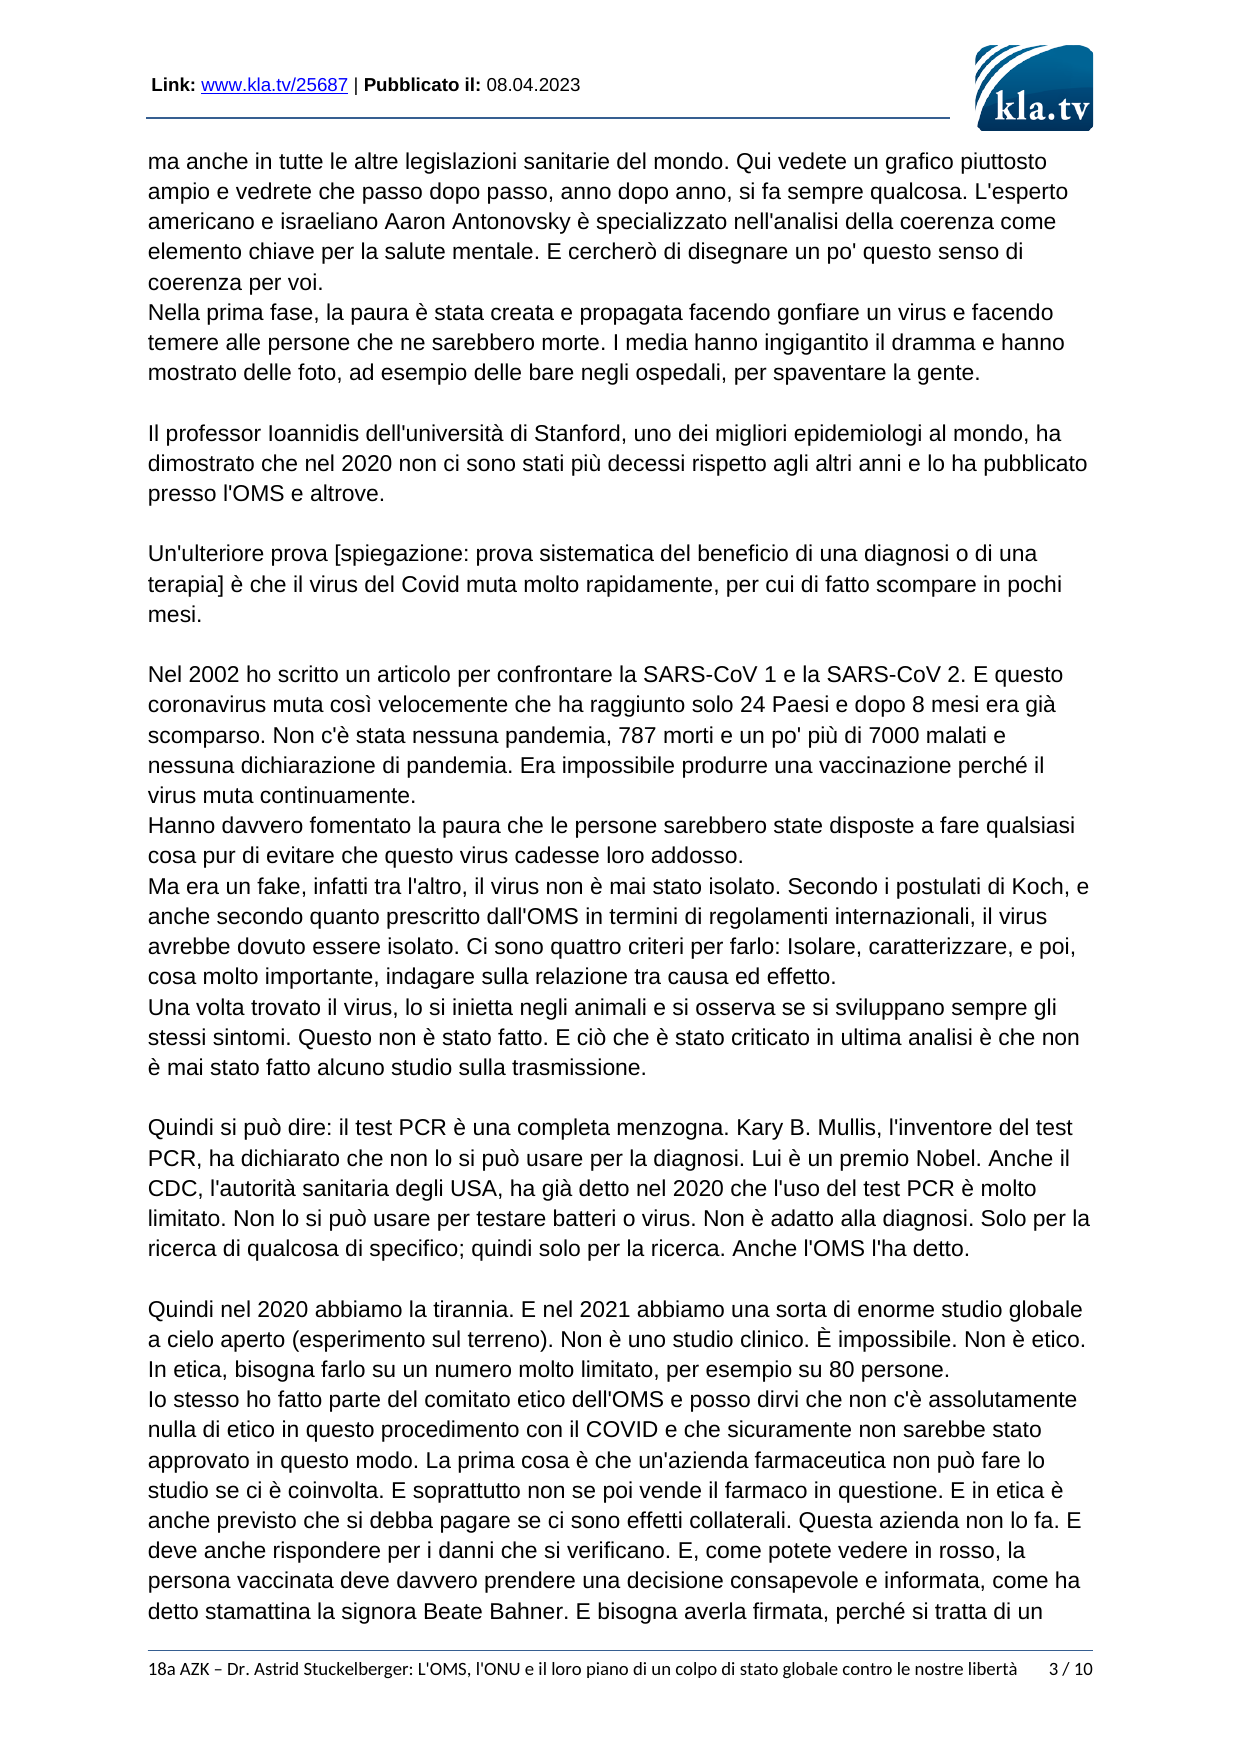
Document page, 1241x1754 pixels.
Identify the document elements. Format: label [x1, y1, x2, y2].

text [148, 148, 1093, 1624]
